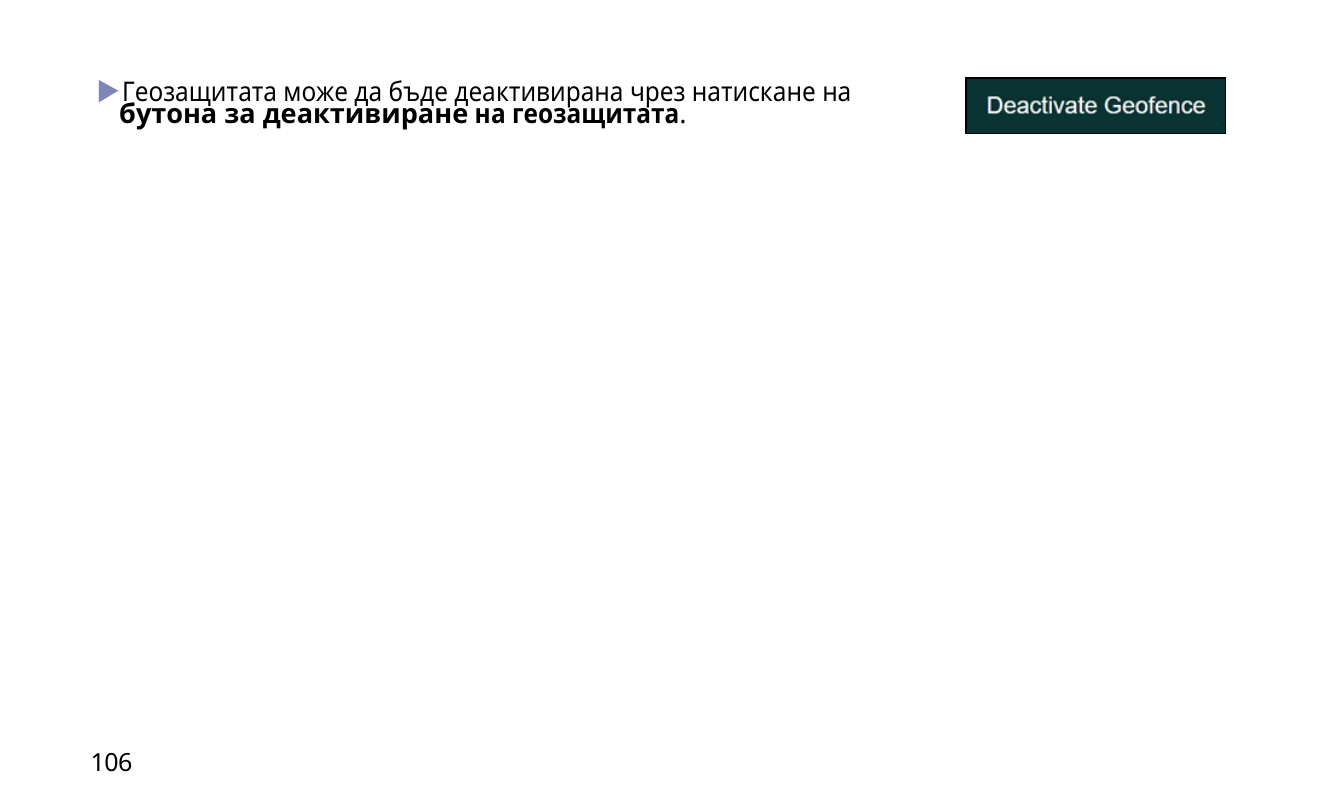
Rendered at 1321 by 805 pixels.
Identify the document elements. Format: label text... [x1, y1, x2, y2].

list Геозащитата може да бъде деактивирана чрез натискане на бутона за деактивиране на геозащитата. [96, 81, 866, 131]
picture [967, 79, 1225, 133]
